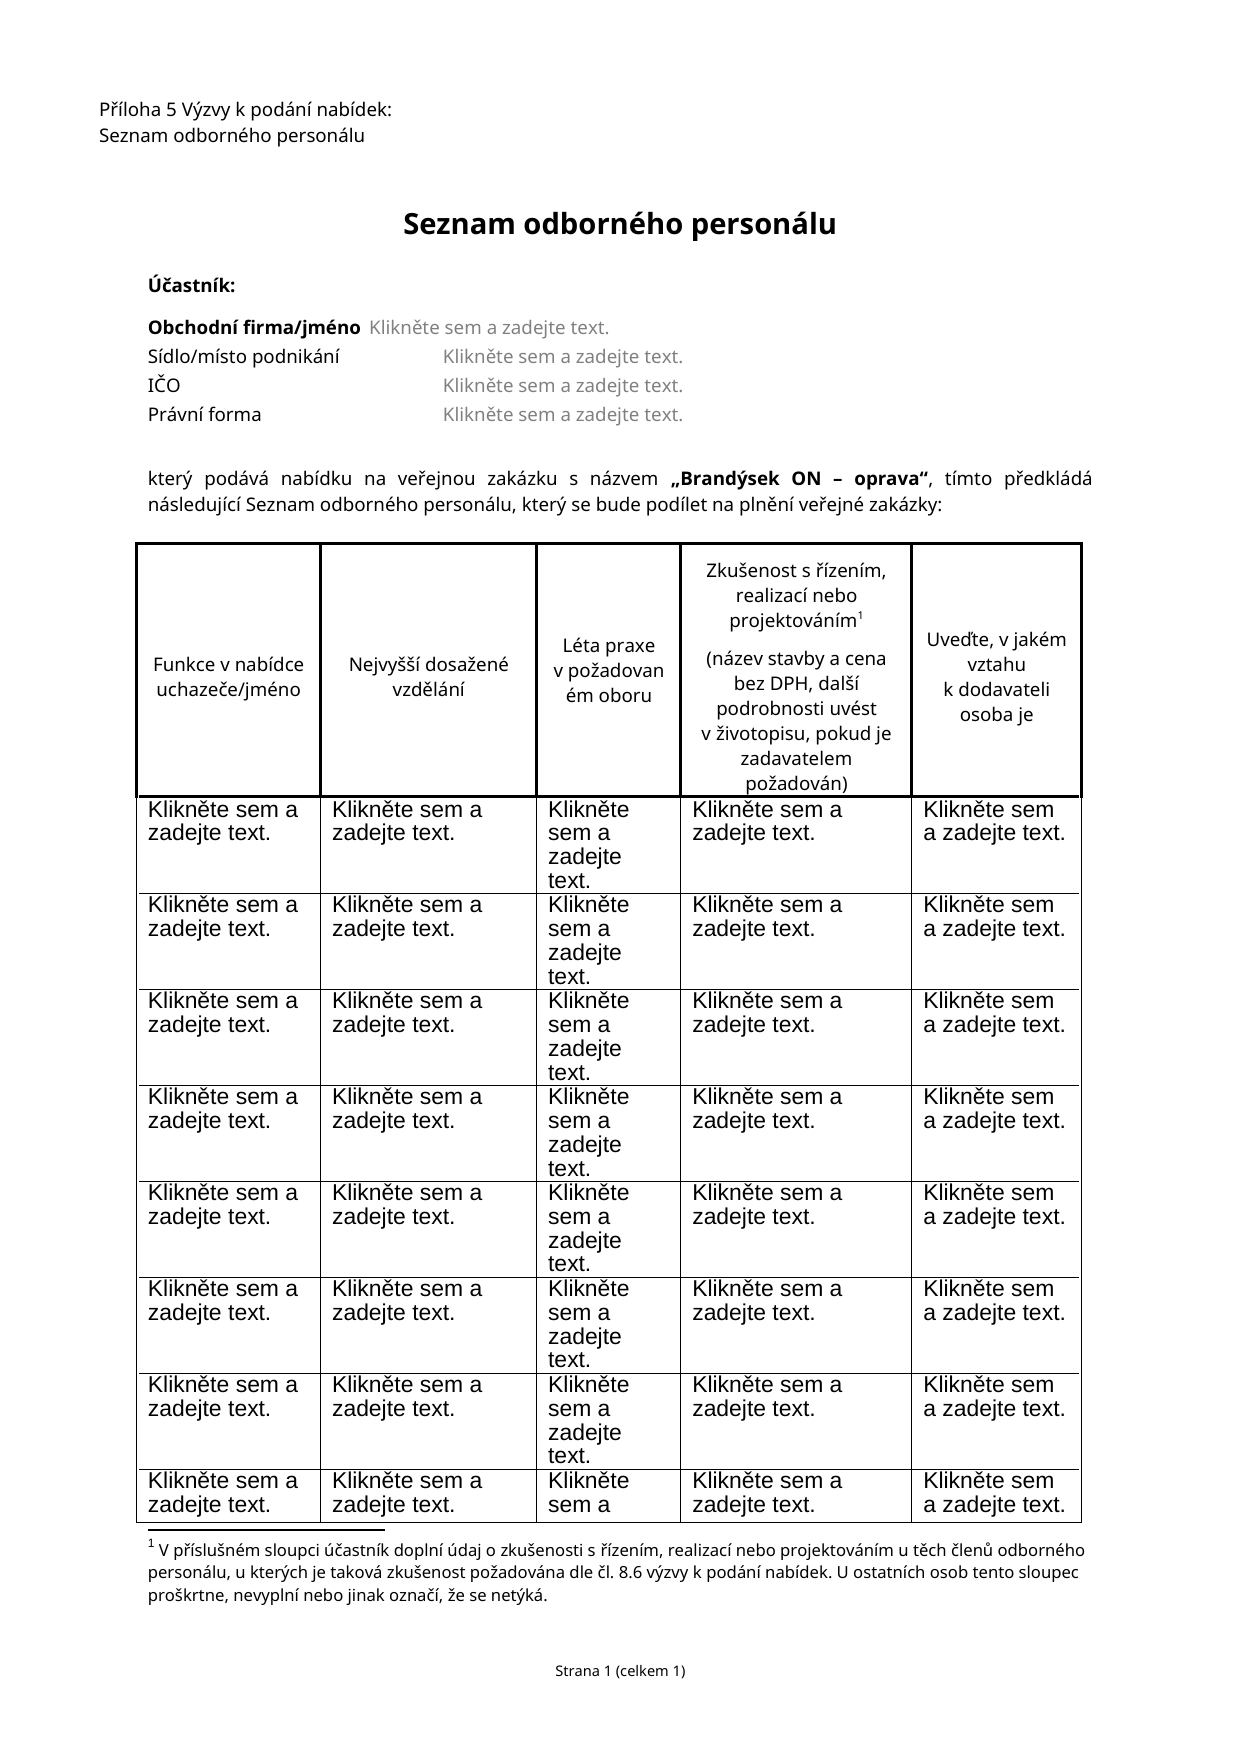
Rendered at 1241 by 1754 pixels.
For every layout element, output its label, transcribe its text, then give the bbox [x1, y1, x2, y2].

text IČO [148, 369, 1093, 398]
table_header Nejvyšší dosažené vzdělání [322, 545, 535, 795]
table_header Uveďte, v jakém vztahu k dodavateli osoba je [913, 545, 1080, 795]
text Právní forma [148, 398, 1093, 427]
text Obchodní firma/jméno [148, 311, 1093, 340]
text Sídlo/místo podnikání [148, 340, 1093, 369]
text který podává nabídku na veřejnou zakázku s názvem „Brandýsek ON – oprava“, tímto předkládá následující Seznam odborného personálu, který se bude podílet na plnění veřejné zakázky: [148, 465, 1093, 516]
table_header Léta praxe v požadovaném oboru [538, 545, 679, 795]
title Seznam odborného personálu [148, 203, 1093, 243]
table_header Zkušenost s řízením, realizací nebo projektováním (název stavby a cena bez DPH, další podrobnosti uvést v životopisu, pokud je zadavatelem požadován) [682, 545, 910, 795]
table_header Funkce v nabídce uchazeče/jméno [138, 545, 319, 795]
text Účastník: [148, 268, 1093, 299]
